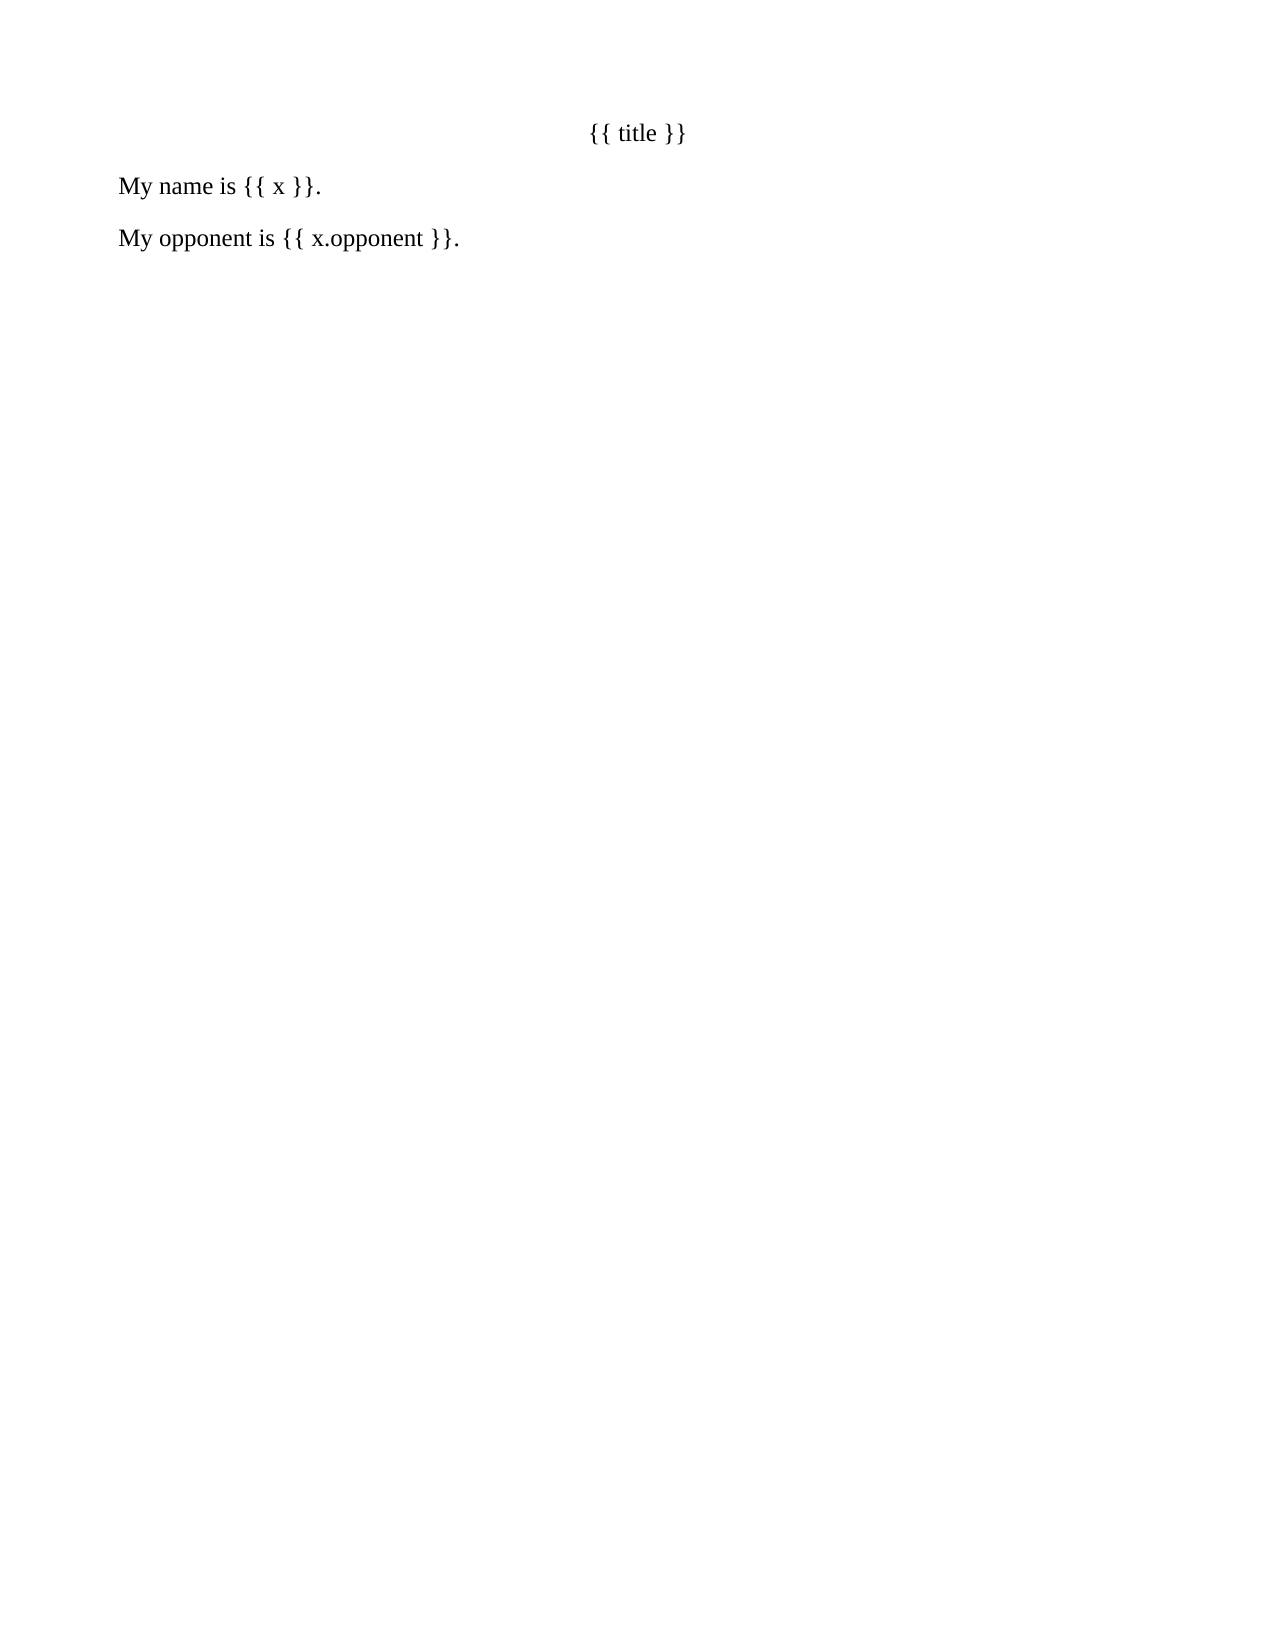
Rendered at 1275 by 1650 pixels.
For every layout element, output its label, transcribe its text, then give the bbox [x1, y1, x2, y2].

text My name is {{ x }}. [118, 171, 1157, 199]
text My opponent is {{ x.opponent }}. [118, 223, 1157, 252]
text {{ title }} [118, 118, 1157, 147]
